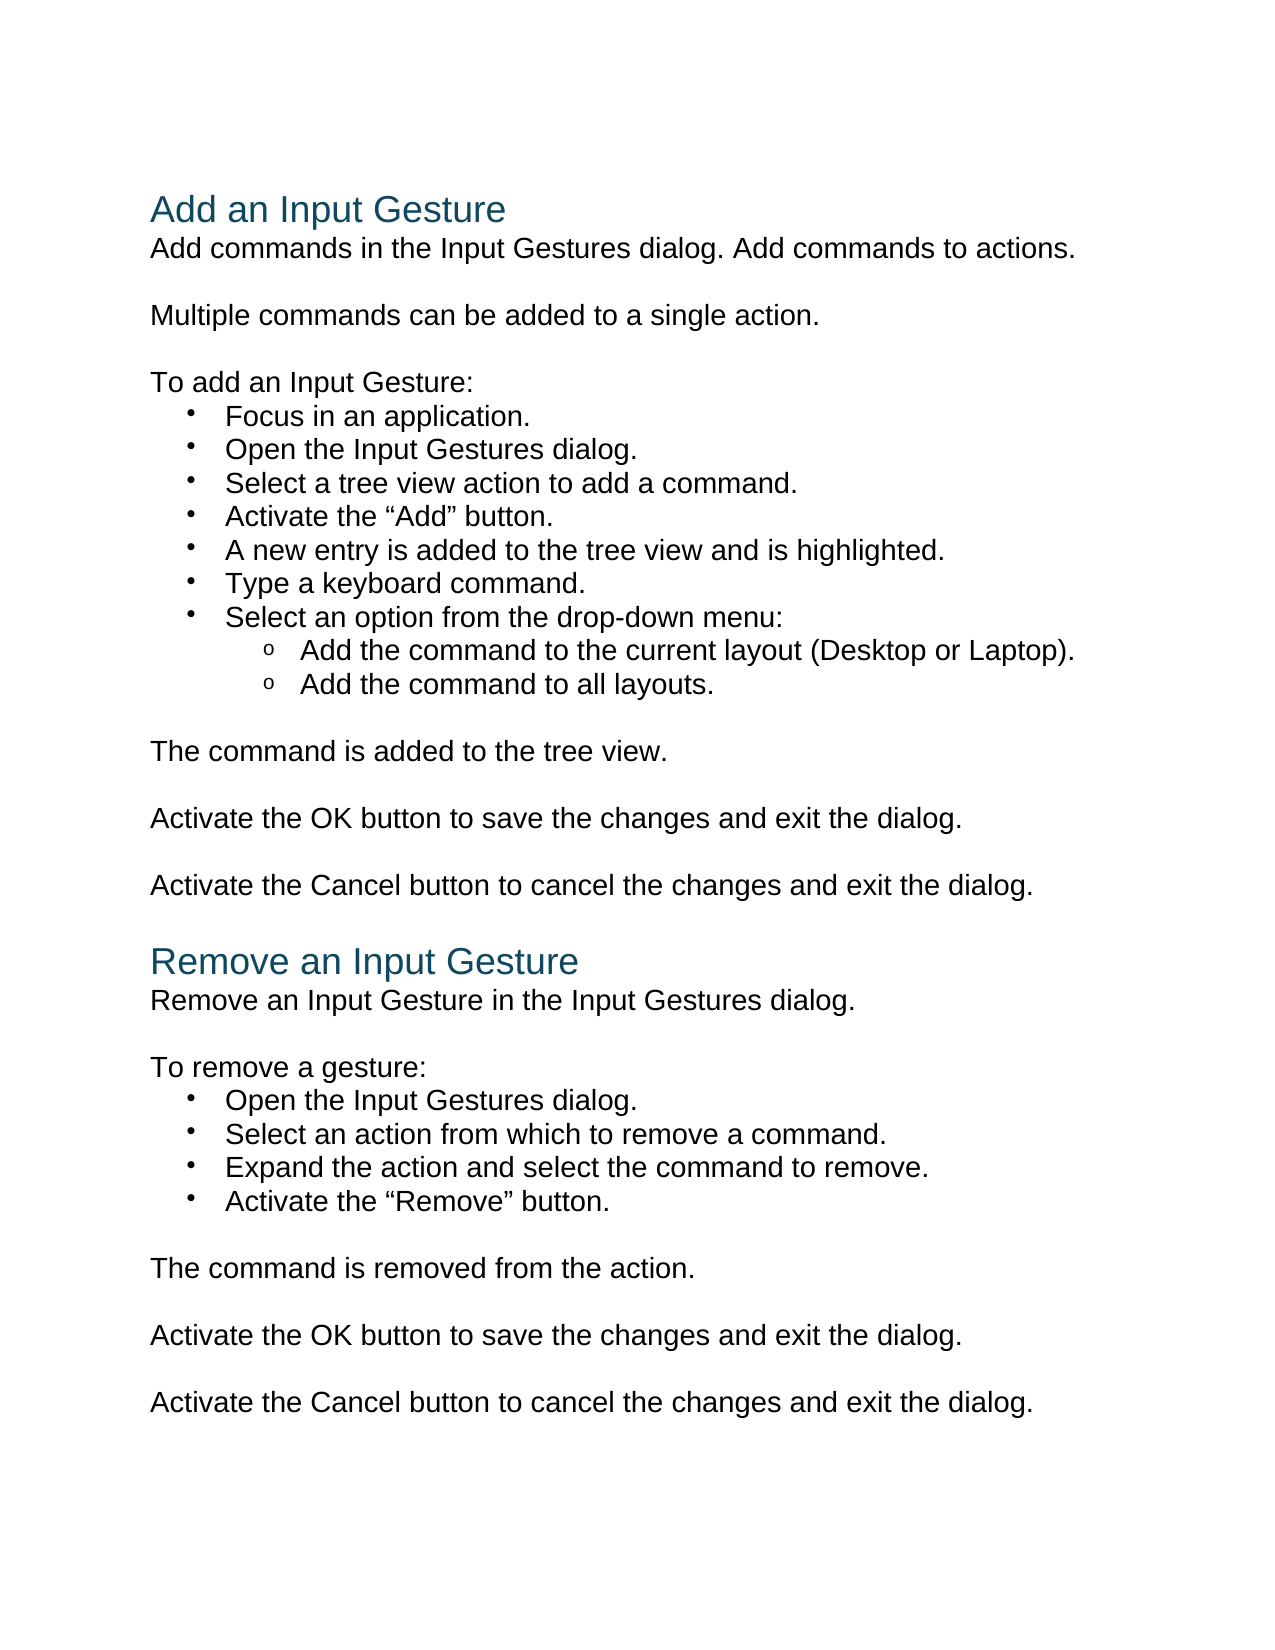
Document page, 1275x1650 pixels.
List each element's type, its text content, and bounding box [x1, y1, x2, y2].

list Add the command to all layouts. [262, 667, 1125, 701]
text The command is removed from the action. [150, 1251, 1125, 1284]
list Open the Input Gestures dialog. [187, 432, 1125, 466]
text The command is added to the tree view. [150, 734, 1125, 768]
text Activate the Cancel button to cancel the changes and exit the dialog. [150, 1385, 1125, 1419]
list Select an action from which to remove a command. [187, 1117, 1125, 1150]
list Activate the “Remove” button. [187, 1184, 1125, 1217]
list Select a tree view action to add a command. [187, 466, 1125, 499]
text Add commands in the Input Gestures dialog. Add commands to actions. [150, 231, 1125, 264]
text To remove a gesture: [150, 1050, 1125, 1083]
subtitle Remove an Input Gesture [150, 939, 1125, 983]
text Activate the OK button to save the changes and exit the dialog. [150, 1318, 1125, 1352]
list Focus in an application. [187, 398, 1125, 432]
text To add an Input Gesture: [150, 365, 1125, 398]
text Multiple commands can be added to a single action. [150, 298, 1125, 331]
list Activate the “Add” button. [187, 499, 1125, 533]
text Activate the Cancel button to cancel the changes and exit the dialog. [150, 868, 1125, 902]
list Open the Input Gestures dialog. [187, 1083, 1125, 1117]
list A new entry is added to the tree view and is highlighted. [187, 533, 1125, 566]
list Select an option from the drop-down menu: [187, 600, 1125, 633]
list Expand the action and select the command to remove. [187, 1150, 1125, 1184]
text Activate the OK button to save the changes and exit the dialog. [150, 801, 1125, 835]
text Remove an Input Gesture in the Input Gestures dialog. [150, 983, 1125, 1016]
subtitle Add an Input Gesture [150, 188, 1125, 231]
list Type a keyboard command. [187, 566, 1125, 600]
list Add the command to the current layout (Desktop or Laptop). [262, 633, 1125, 667]
